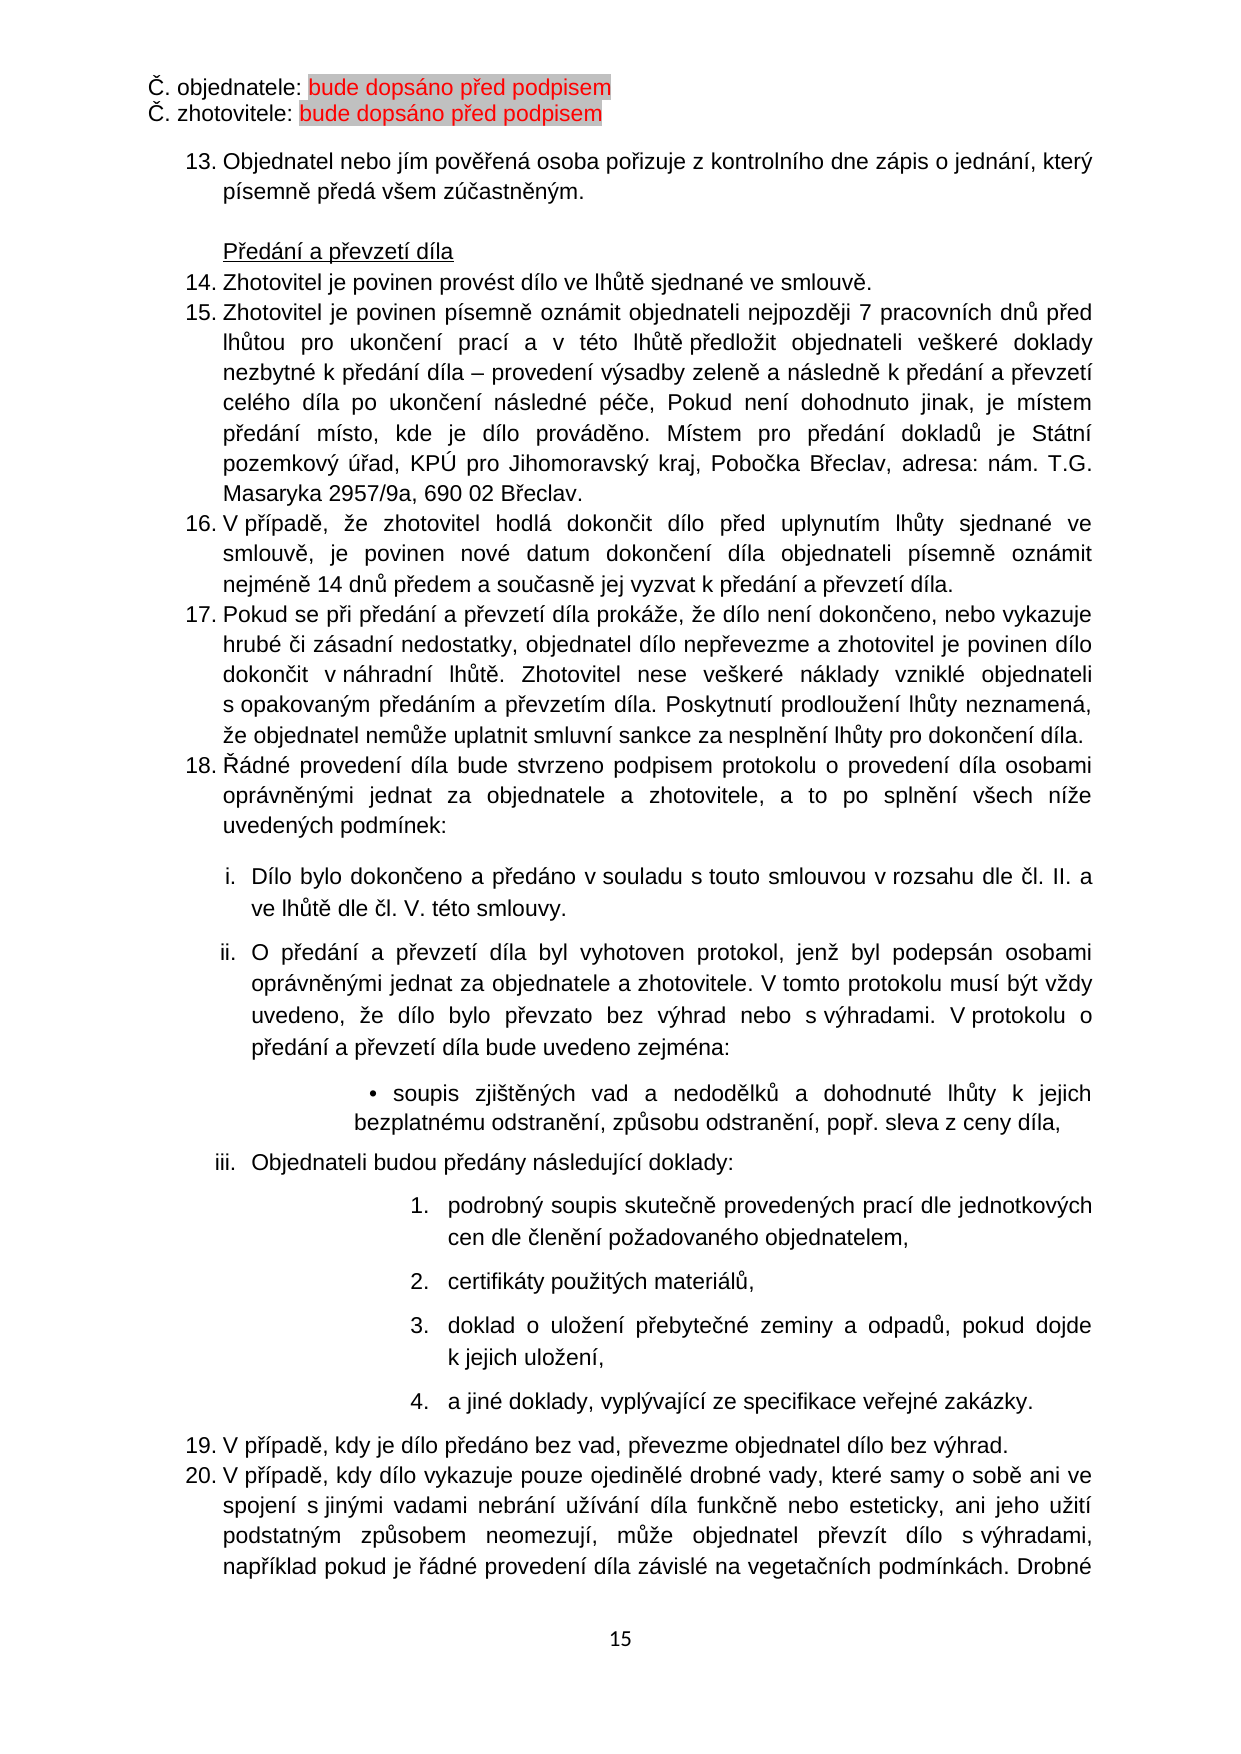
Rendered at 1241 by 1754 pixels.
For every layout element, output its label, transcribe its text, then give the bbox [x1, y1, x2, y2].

list Zhotovitel je povinen písemně oznámit objednateli nejpozději 7 pracovních dnů před lhůtou pro ukončení prací a v této lhůtě předložit objednateli veškeré doklady nezbytné k předání díla – provedení výsadby zeleně a následně k předání a převzetí celého díla po ukončení následné péče, Pokud není dohodnuto jinak, je místem předání místo, kde je dílo prováděno. Místem pro předání dokladů je Státní pozemkový úřad, KPÚ pro Jihomoravský kraj, Pobočka Břeclav, adresa: nám. T.G. Masaryka 2957/9a, 690 02 Břeclav. [185, 299, 1093, 506]
text • soupis zjištěných vad a nedodělků a dohodnuté lhůty k jejich bezplatnému odstranění, způsobu odstranění, popř. sleva z ceny díla, [354, 1078, 1093, 1136]
list O předání a převzetí díla byl vyhotoven protokol, jenž byl podepsán osobami oprávněnými jednat za objednatele a zhotovitele. V tomto protokolu musí být vždy uvedeno, že dílo bylo převzato bez výhrad nebo s výhradami. V protokolu o předání a převzetí díla bude uvedeno zejména: [236, 939, 1093, 1060]
list Objednatel nebo jím pověřená osoba pořizuje z kontrolního dne zápis o jednání, který písemně předá všem zúčastněným. [185, 148, 1093, 204]
list V případě, kdy je dílo předáno bez vad, převezme objednatel dílo bez výhrad. [185, 1432, 1093, 1458]
list podrobný soupis skutečně provedených prací dle jednotkových cen dle členění požadovaného objednatelem, [410, 1192, 1093, 1250]
list V případě, že zhotovitel hodlá dokončit dílo před uplynutím lhůty sjednané ve smlouvě, je povinen nové datum dokončení díla objednateli písemně oznámit nejméně 14 dnů předem a současně jej vyzvat k předání a převzetí díla. [185, 510, 1093, 597]
list doklad o uložení přebytečné zeminy a odpadů, pokud dojde k jejich uložení, [410, 1312, 1093, 1370]
list Pokud se při předání a převzetí díla prokáže, že dílo není dokončeno, nebo vykazuje hrubé či zásadní nedostatky, objednatel dílo nepřevezme a zhotovitel je povinen dílo dokončit v náhradní lhůtě. Zhotovitel nese veškeré náklady vzniklé objednateli s opakovaným předáním a převzetím díla. Poskytnutí prodloužení lhůty neznamená, že objednatel nemůže uplatnit smluvní sankce za nesplnění lhůty pro dokončení díla. [185, 601, 1093, 748]
list Řádné provedení díla bude stvrzeno podpisem protokolu o provedení díla osobami oprávněnými jednat za objednatele a zhotovitele, a to po splnění všech níže uvedených podmínek: [185, 752, 1093, 838]
list Zhotovitel je povinen provést dílo ve lhůtě sjednané ve smlouvě. [185, 268, 1093, 295]
list a jiné doklady, vyplývající ze specifikace veřejné zakázky. [410, 1388, 1093, 1414]
list certifikáty použitých materiálů, [410, 1268, 1093, 1294]
list Objednateli budou předány následující doklady: [236, 1148, 1093, 1175]
list Dílo bylo dokončeno a předáno v souladu s touto smlouvou v rozsahu dle čl. II. a ve lhůtě dle čl. V. této smlouvy. [236, 863, 1093, 921]
list Předání a převzetí díla [223, 238, 1093, 264]
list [185, 1462, 1093, 1579]
